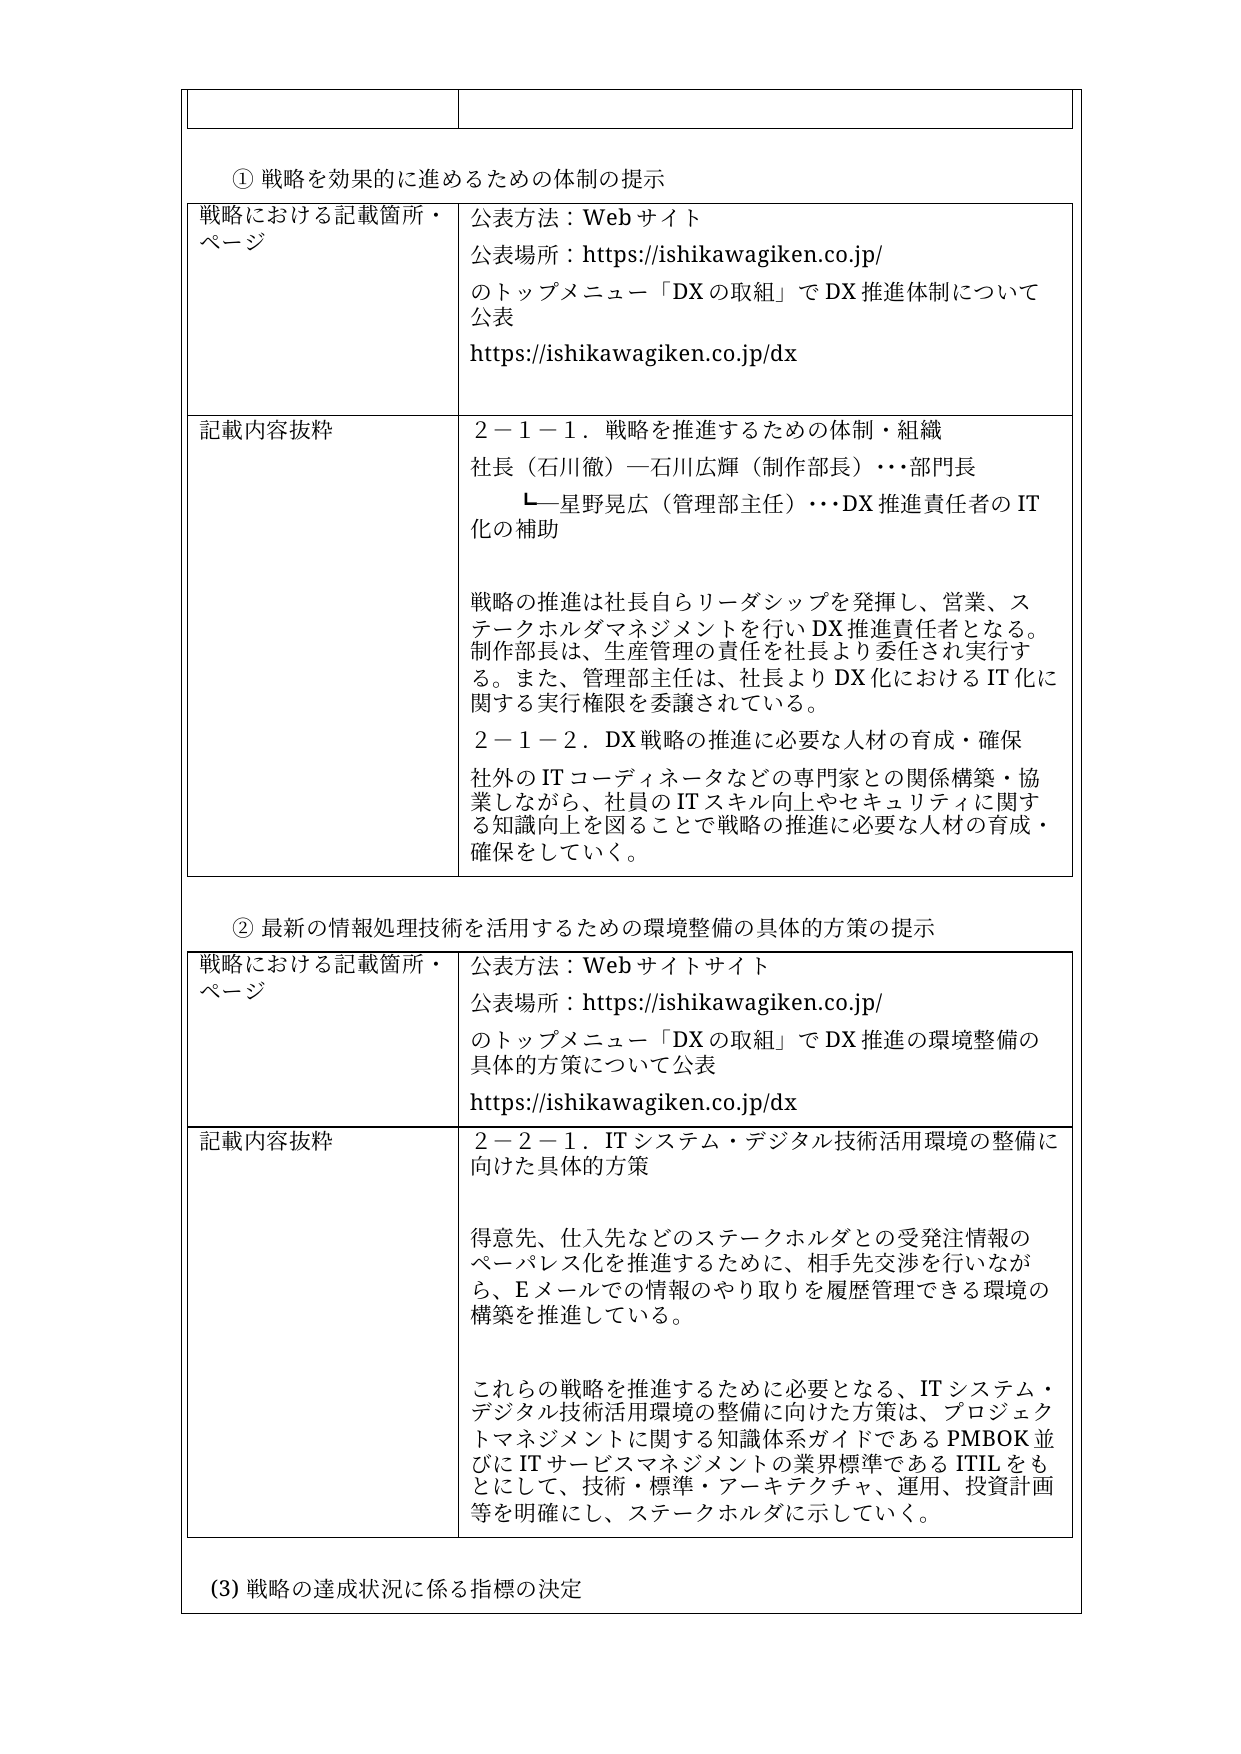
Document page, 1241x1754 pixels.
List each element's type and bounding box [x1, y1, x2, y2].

table_cell [182, 90, 1081, 1613]
